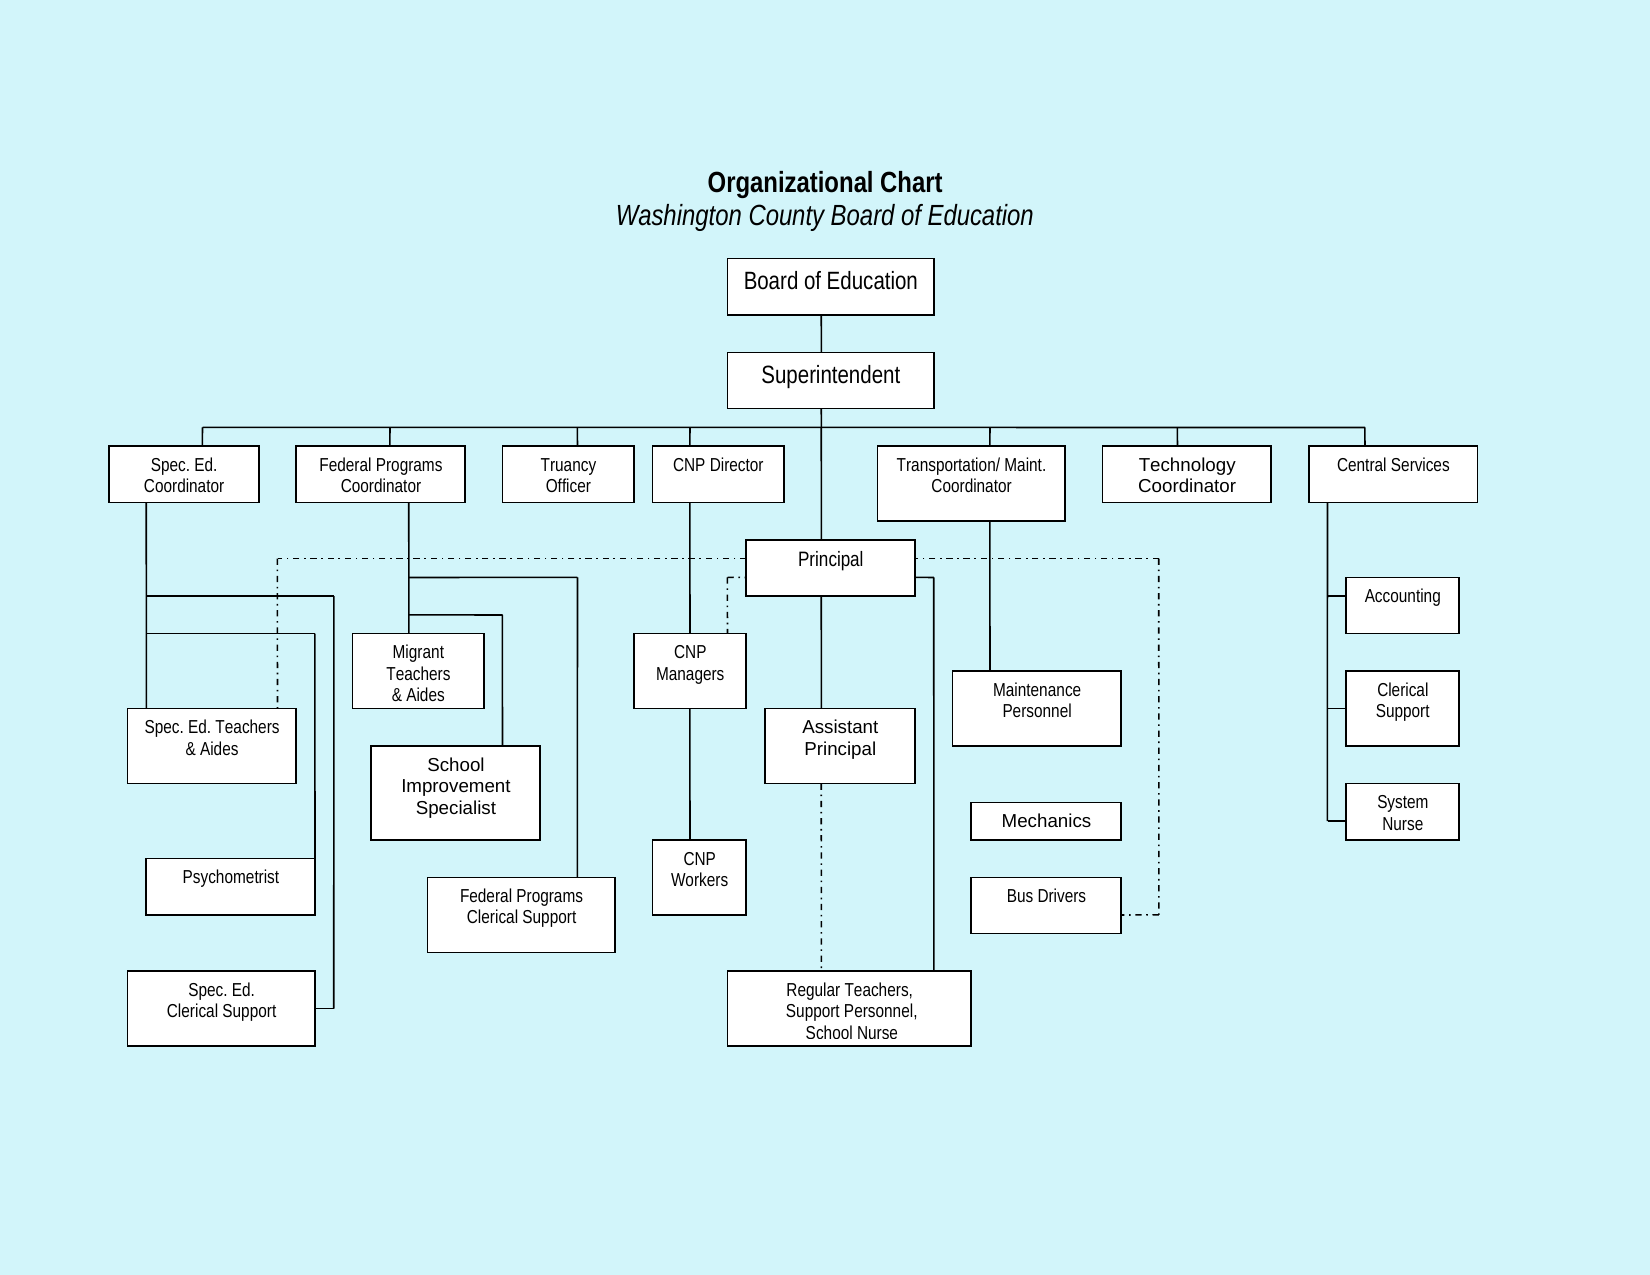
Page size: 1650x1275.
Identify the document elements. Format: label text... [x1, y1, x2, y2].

subtitle Washington County Board of Education [90, 198, 1560, 232]
title Organizational Chart [90, 165, 1560, 198]
